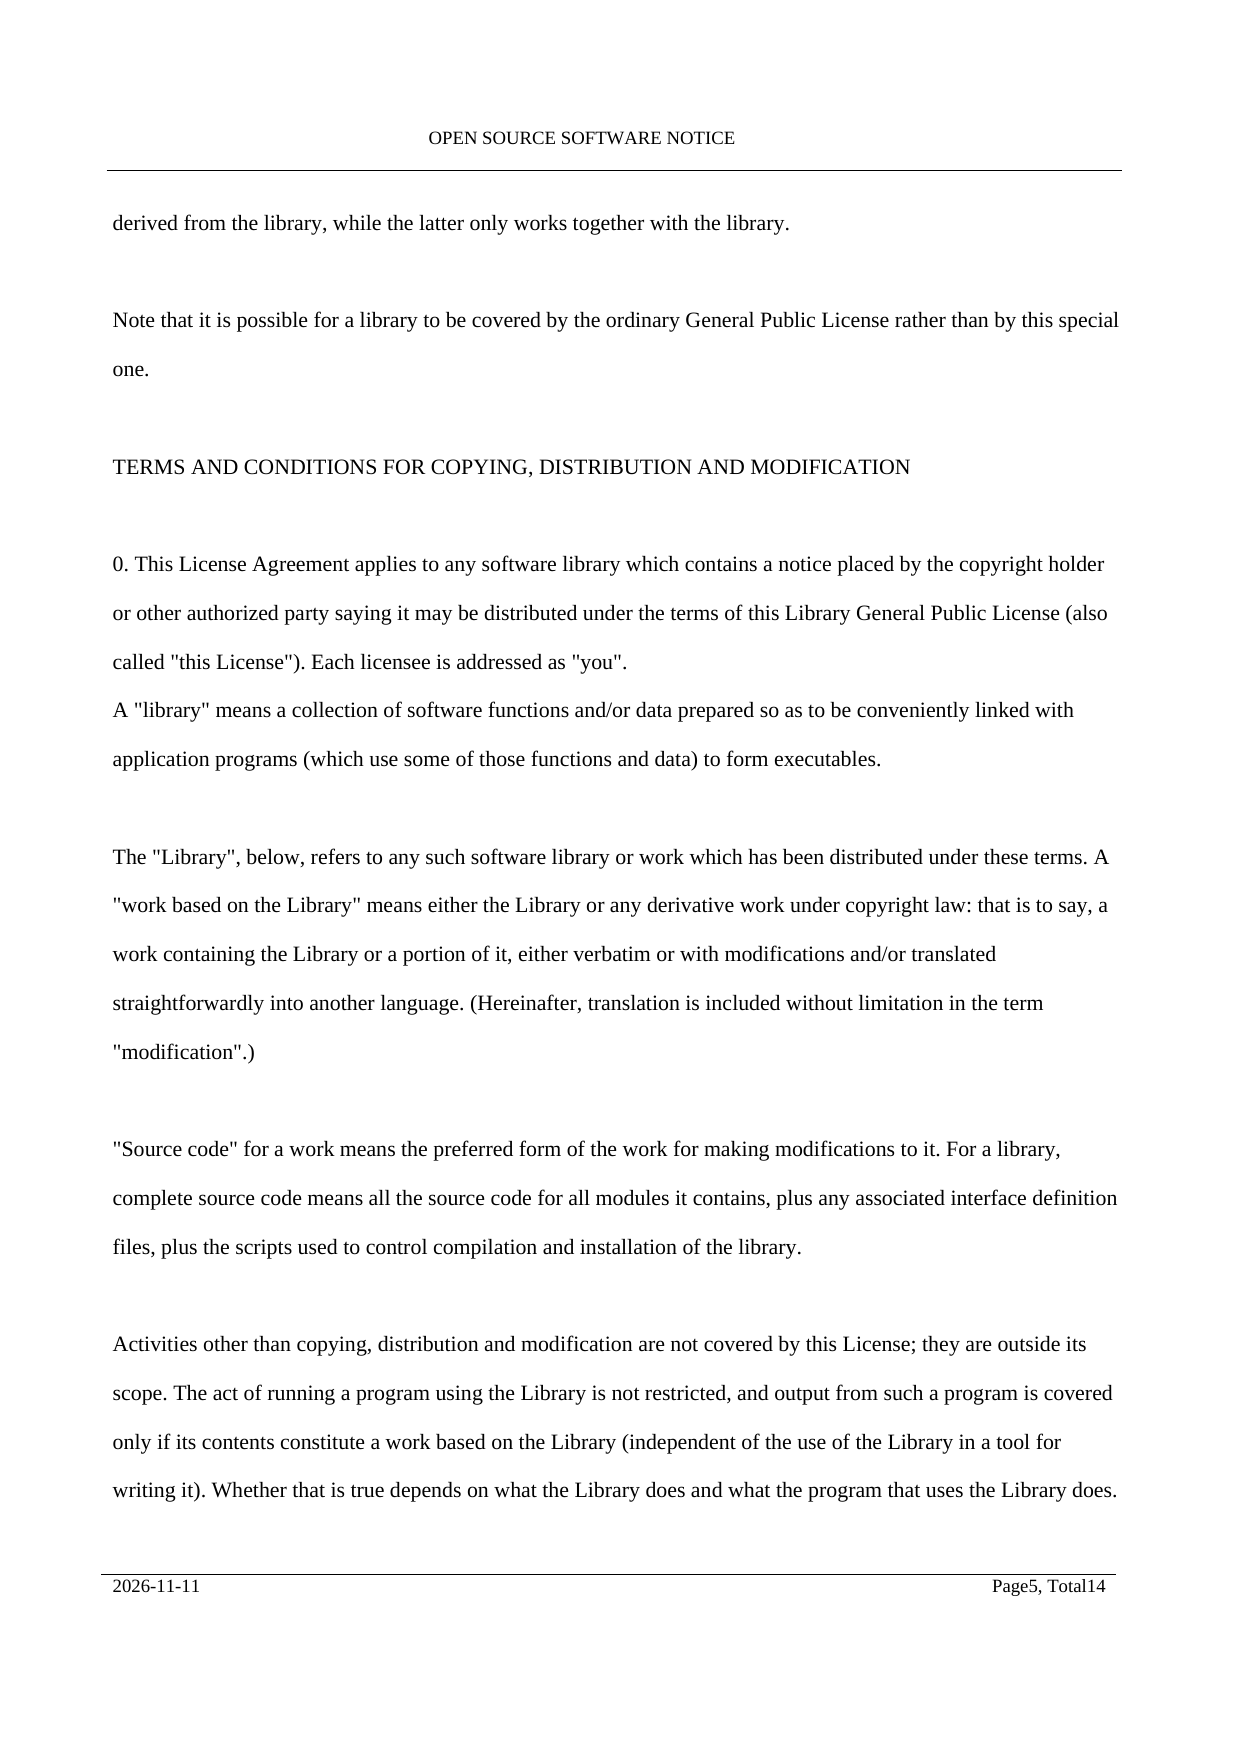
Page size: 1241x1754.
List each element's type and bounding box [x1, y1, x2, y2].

text [112, 206, 1128, 1506]
